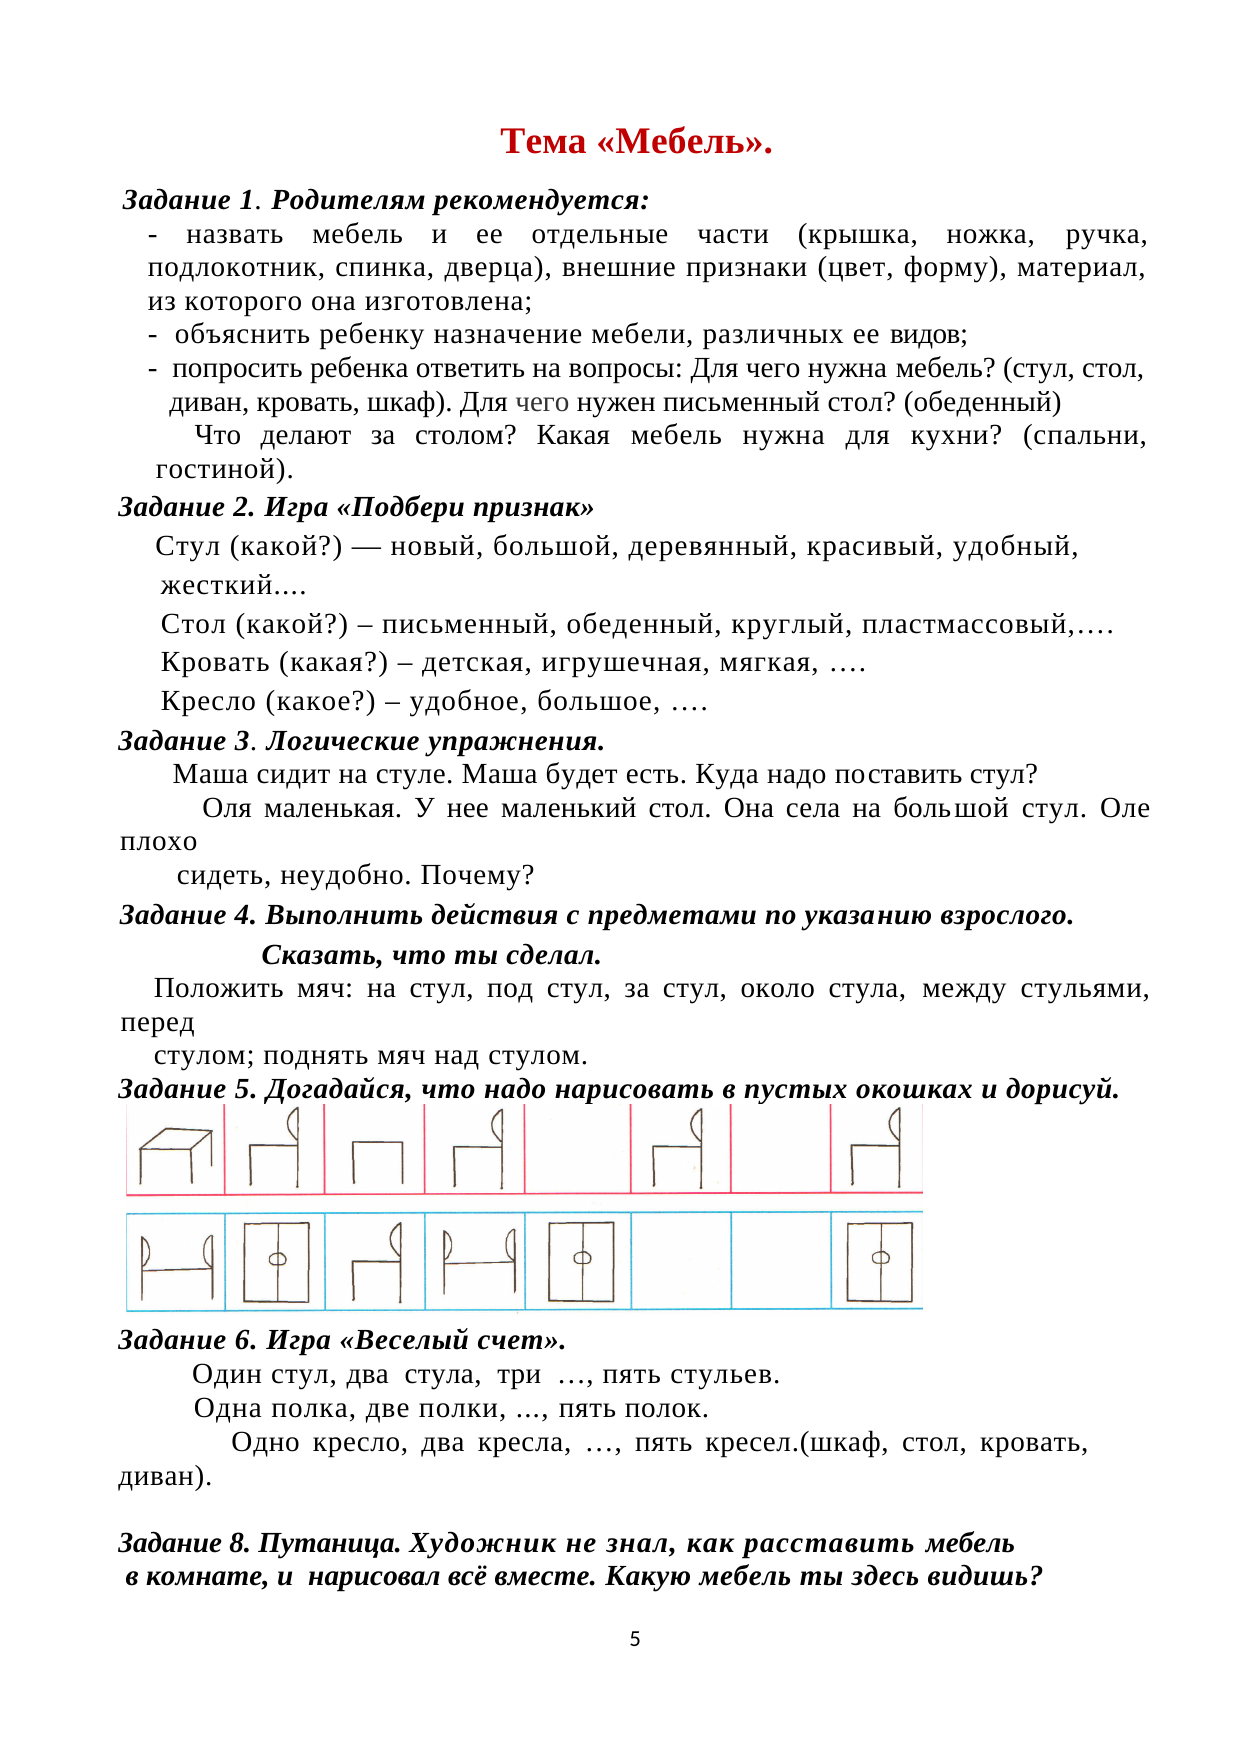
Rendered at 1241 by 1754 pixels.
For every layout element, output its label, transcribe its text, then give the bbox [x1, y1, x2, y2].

text - назвать мебель и ее отдельные части (крышка, ножка, ручка, подлокотник, спинка, дверца), внешние признаки (цвет, форму), материал, из которого она изготовлена; [148, 216, 1148, 317]
text Положить мяч: на стул, под стул, за стул, около стула, между стульями, перед [120, 970, 1150, 1037]
text стулом; поднять мяч над стулом. [120, 1037, 1150, 1071]
text Задание 2. Игра «Подбери признак» [118, 489, 1152, 523]
text Один стул, два стула, три …, пять стульев. [118, 1356, 1091, 1390]
text Задание 6. Игра «Веселый счет». [118, 1322, 1091, 1356]
text Стул (какой?) — новый, большой, деревянный, красивый, удобный, [118, 528, 1152, 562]
text диван, кровать, шкаф). Для чего нужен письменный стол? (обеденный) [118, 384, 1148, 417]
text Тема «Мебель». [122, 118, 1152, 171]
text в комнате, и нарисовал всё вместе. Какую мебель ты здесь видишь? [118, 1558, 1152, 1592]
text сидеть, неудобно. Почему? [120, 857, 1151, 891]
text Кровать (какая?) – детская, игрушечная, мягкая, …. [118, 644, 1152, 678]
text Маша сидит на стуле. Маша будет есть. Куда надо поставить стул? [118, 756, 1150, 790]
text Задание 4. Выполнить действия с предметами по указанию взрослого. [119, 897, 1151, 931]
text Задание 3. Логические упражнения. [118, 723, 1152, 756]
text Задание 8. Путаница. Художник не знал, как расставить мебель [118, 1525, 1152, 1558]
text Стол (какой?) – письменный, обеденный, круглый, пластмассовый,…. [118, 606, 1152, 639]
text - объяснить ребенку назначение мебели, различных ее видов; [148, 317, 1148, 350]
text Задание 5. Догадайся, что надо нарисовать в пустых окошках и дорисуй. [118, 1071, 1152, 1104]
text Одно кресло, два кресла, …, пять кресел.(шкаф, стол, кровать, диван). [118, 1424, 1091, 1491]
text Одна полка, две полки, ..., пять полок. [118, 1390, 1091, 1424]
text жесткий.... [118, 567, 1152, 601]
text Оля маленькая. У нее маленький стол. Она села на большой стул. Оле плохо [120, 790, 1151, 857]
text Сказать, что ты сделал. [119, 937, 1151, 970]
text Что делают за столом? Какая мебель нужна для кухни? (спальни, гостиной). [156, 417, 1148, 484]
text Задание 1. Родителям рекомендуется: [123, 182, 1152, 216]
text - попросить ребенка ответить на вопросы: Для чего нужна мебель? (стул, стол, [118, 350, 1148, 384]
text Кресло (какое?) – удобное, большое, …. [118, 683, 1152, 717]
